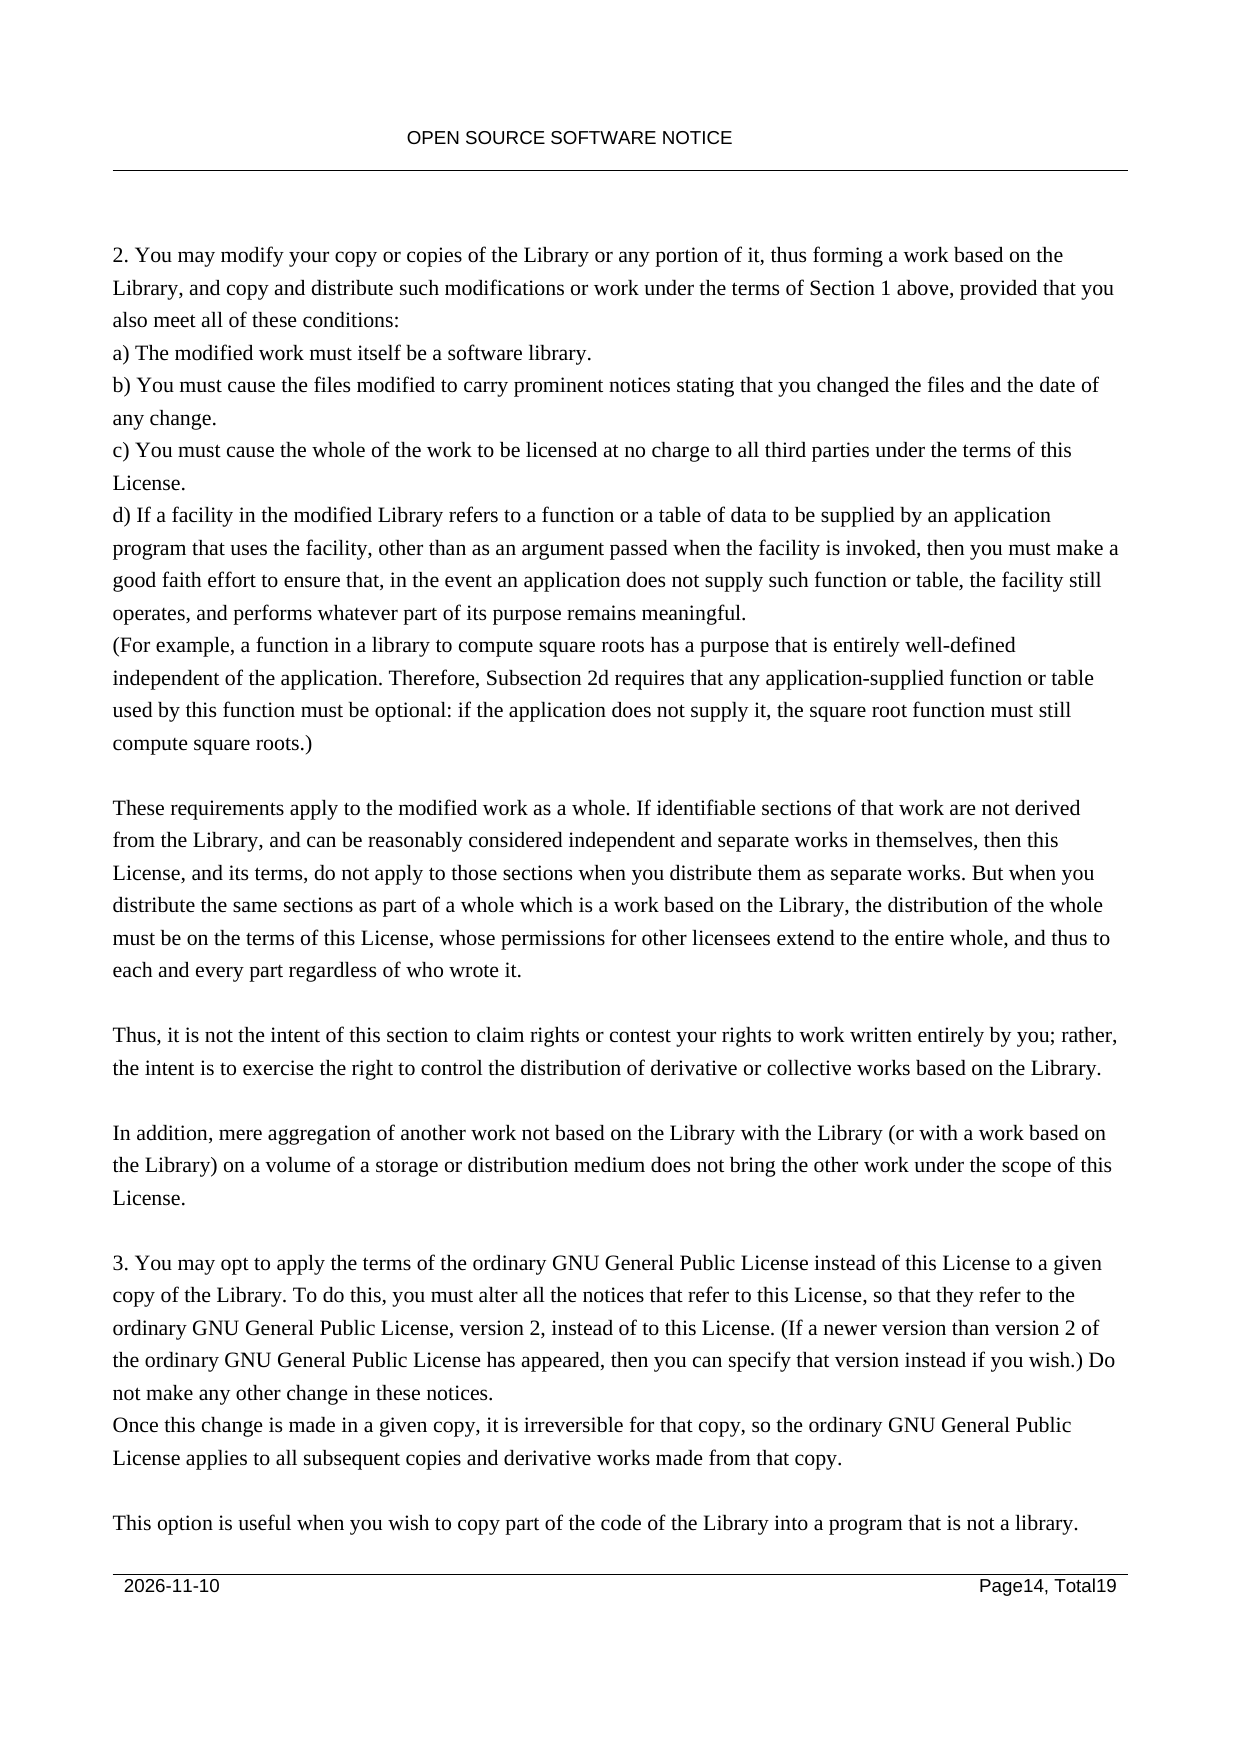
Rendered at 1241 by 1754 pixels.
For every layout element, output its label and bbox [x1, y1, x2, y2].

text [112, 206, 1128, 1539]
